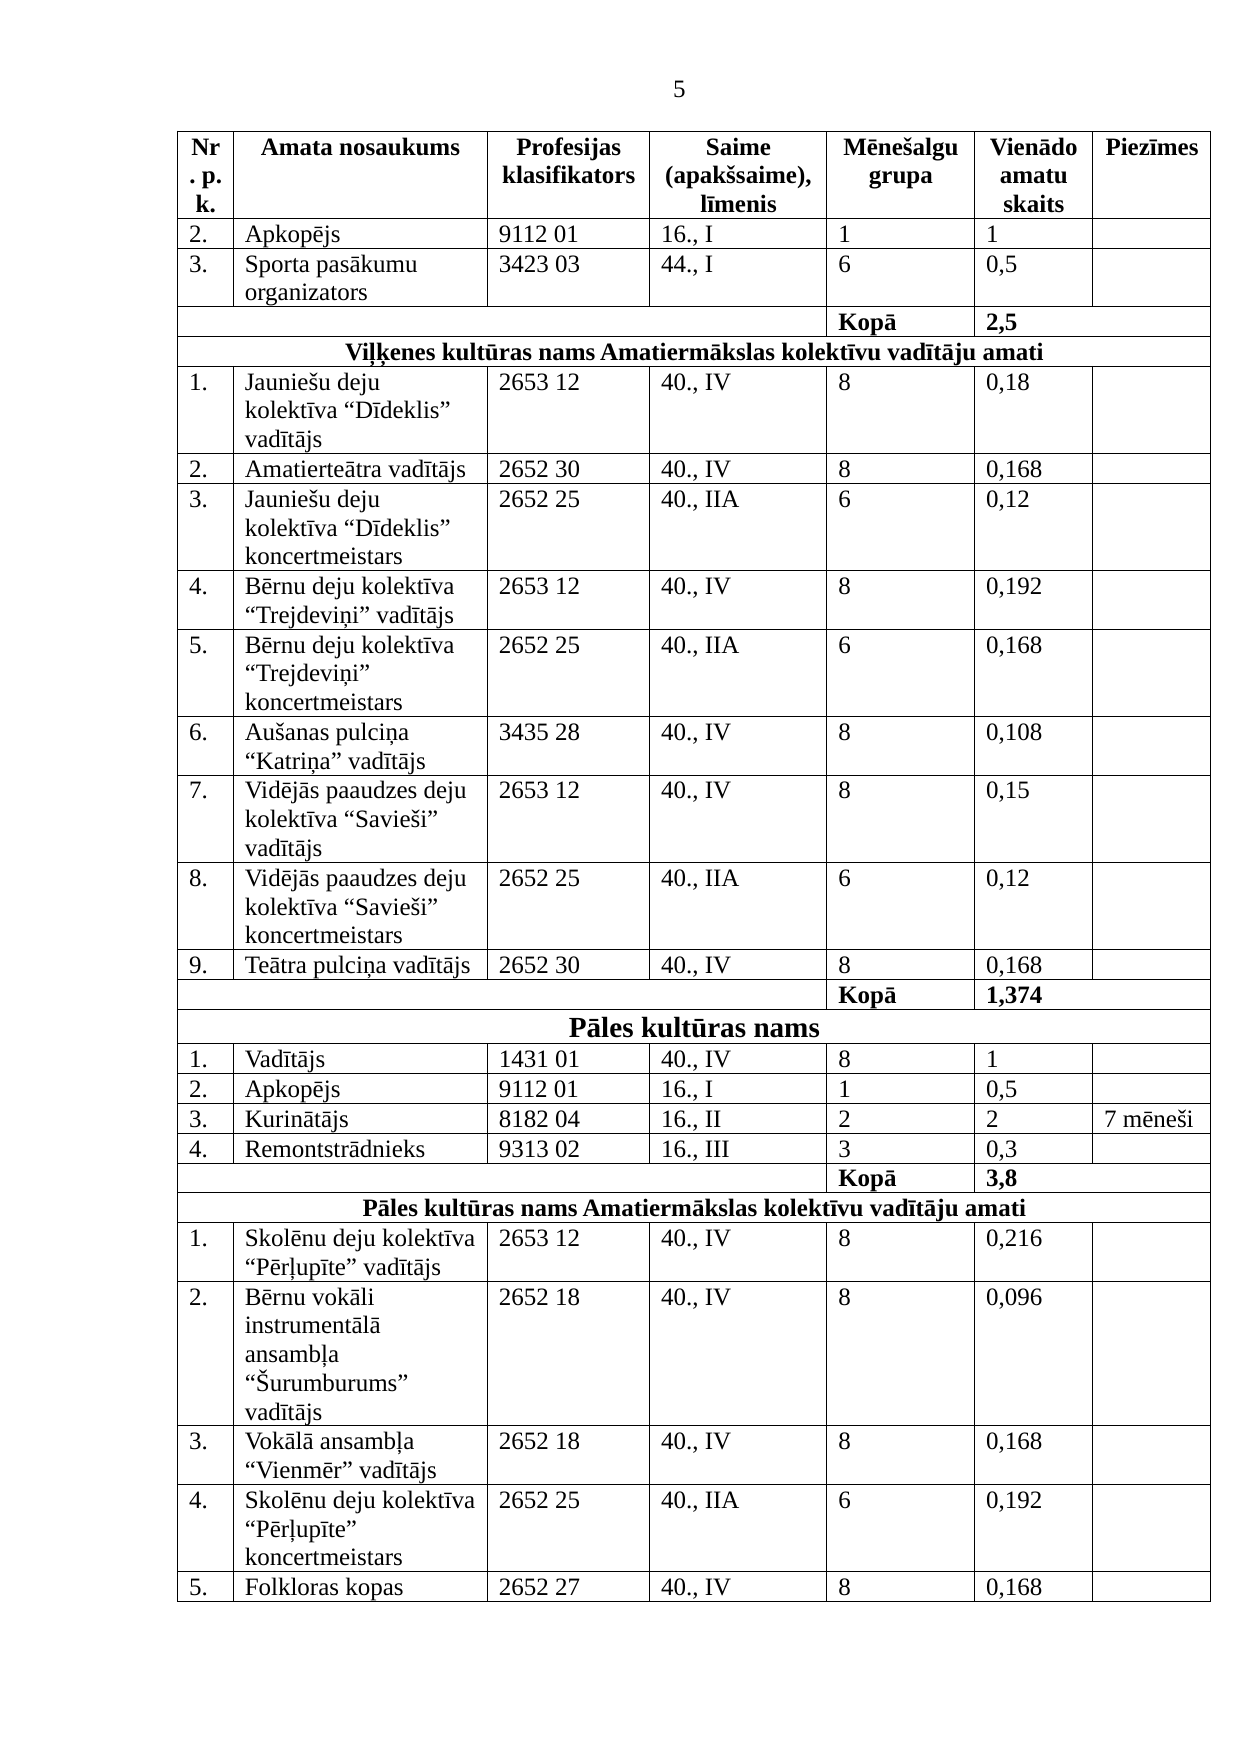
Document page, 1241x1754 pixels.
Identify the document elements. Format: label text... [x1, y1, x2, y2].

table_cell 6 [827, 630, 974, 716]
table_cell 4. [178, 571, 233, 629]
table_cell [178, 980, 826, 1009]
table_cell 40., IIA [650, 1485, 826, 1571]
table_cell 40., IV [650, 1223, 826, 1281]
table_cell Kurinātājs [234, 1104, 487, 1133]
table_cell 0,168 [975, 630, 1092, 716]
table_cell 8 [827, 571, 974, 629]
table_cell Amatierteātra vadītājs [234, 454, 487, 483]
table_cell Pāles kultūras nams Amatiermākslas kolektīvu vadītāju amati [178, 1193, 1210, 1222]
table_cell Kopā [827, 307, 974, 336]
table_cell 4. [178, 1134, 233, 1162]
table_header Nr. p. k. [178, 132, 233, 218]
table_cell 9. [178, 950, 233, 979]
table_cell Skolēnu deju kolektīva “Pērļupīte” vadītājs [234, 1223, 487, 1281]
table_cell 0,216 [975, 1223, 1092, 1281]
table_cell 2652 18 [488, 1282, 649, 1425]
table_cell 8 [827, 1572, 974, 1601]
table_cell 1 [975, 1044, 1092, 1073]
table_cell Jauniešu deju kolektīva “Dīdeklis” koncertmeistars [234, 484, 487, 570]
table_cell 8. [178, 863, 233, 949]
table_cell Kopā [827, 1164, 974, 1192]
table_cell 1. [178, 1044, 233, 1073]
table_cell 16., I [650, 219, 826, 248]
table_cell 0,096 [975, 1282, 1092, 1425]
table_cell 6 [827, 249, 974, 306]
table_cell [1093, 1134, 1210, 1162]
table_cell 40., IIA [650, 630, 826, 716]
table_cell 6 [827, 1485, 974, 1571]
table_cell [178, 1164, 826, 1192]
table_cell [1093, 776, 1210, 862]
table_cell 1 [827, 1074, 974, 1103]
table_cell 40., IV [650, 717, 826, 774]
table_cell 4. [178, 1485, 233, 1571]
table_cell 8 [827, 950, 974, 979]
table_cell 7 mēneši [1093, 1104, 1210, 1133]
table_cell 2652 30 [488, 950, 649, 979]
table_cell Apkopējs [234, 219, 487, 248]
table_cell 40., IV [650, 950, 826, 979]
table_cell 3423 03 [488, 249, 649, 306]
table_cell [1093, 1485, 1210, 1571]
table_cell 2. [178, 454, 233, 483]
table_cell Vokālā ansambļa “Vienmēr” vadītājs [234, 1426, 487, 1484]
table_cell [1093, 454, 1210, 483]
table_cell Apkopējs [234, 1074, 487, 1103]
table_cell [1093, 863, 1210, 949]
table_cell [1093, 1074, 1210, 1103]
table_cell [1093, 367, 1210, 453]
table_cell [1093, 219, 1210, 248]
table_cell 0,12 [975, 484, 1092, 570]
table_cell 2 [827, 1104, 974, 1133]
table_cell 40., IV [650, 1572, 826, 1601]
table_cell Sporta pasākumu organizators [234, 249, 487, 306]
table_cell [1093, 717, 1210, 774]
table_cell 2652 18 [488, 1426, 649, 1484]
table_cell 40., IV [650, 1282, 826, 1425]
table_cell 2653 12 [488, 571, 649, 629]
table_cell 8182 04 [488, 1104, 649, 1133]
table_cell [1093, 1223, 1210, 1281]
table_cell 3435 28 [488, 717, 649, 774]
table_cell 0,12 [975, 863, 1092, 949]
table_cell 8 [827, 1282, 974, 1425]
table_cell 0,5 [975, 249, 1092, 306]
table_cell 9313 02 [488, 1134, 649, 1162]
table_cell 40., IV [650, 454, 826, 483]
table_cell [1093, 630, 1210, 716]
table_cell 8 [827, 717, 974, 774]
table_header Piezīmes [1093, 132, 1210, 218]
table_cell Bērnu deju kolektīva “Trejdeviņi” koncertmeistars [234, 630, 487, 716]
table_cell 2652 25 [488, 484, 649, 570]
table_header Saime (apakšsaime), līmenis [650, 132, 826, 218]
table_cell Aušanas pulciņa “Katriņa” vadītājs [234, 717, 487, 774]
table_cell 3. [178, 249, 233, 306]
table_cell 5. [178, 1572, 233, 1601]
table_cell 8 [827, 776, 974, 862]
table_cell 1. [178, 367, 233, 453]
table_cell Pāles kultūras nams [178, 1010, 1210, 1043]
table_cell 0,3 [975, 1134, 1092, 1162]
table_cell [1093, 950, 1210, 979]
table_cell 5. [178, 630, 233, 716]
table_header Profesijas klasifikators [488, 132, 649, 218]
table_cell 0,168 [975, 950, 1092, 979]
table_cell [1093, 1572, 1210, 1601]
table_cell 1 [827, 219, 974, 248]
table_cell 8 [827, 1426, 974, 1484]
table_cell 3,8 [975, 1164, 1210, 1192]
table_header Vienādo amatu skaits [975, 132, 1092, 218]
table_cell 9112 01 [488, 1074, 649, 1103]
table_cell 2652 25 [488, 1485, 649, 1571]
table_cell 0,108 [975, 717, 1092, 774]
table_cell 3. [178, 1104, 233, 1133]
table_cell 0,168 [975, 454, 1092, 483]
table_cell [1093, 484, 1210, 570]
table_cell 44., I [650, 249, 826, 306]
table_cell Bērnu deju kolektīva “Trejdeviņi” vadītājs [234, 571, 487, 629]
table_cell 40., IIA [650, 863, 826, 949]
table_cell 1,374 [975, 980, 1210, 1009]
table_cell Kopā [827, 980, 974, 1009]
table_cell 8 [827, 1044, 974, 1073]
table_cell Vidējās paaudzes deju kolektīva “Savieši” koncertmeistars [234, 863, 487, 949]
table_cell 40., IV [650, 571, 826, 629]
table_cell 1. [178, 1223, 233, 1281]
table_cell 2. [178, 1282, 233, 1425]
table_cell 2652 25 [488, 863, 649, 949]
table_cell 1 [975, 219, 1092, 248]
table_cell 9112 01 [488, 219, 649, 248]
table_cell 40., IV [650, 367, 826, 453]
table_cell Folkloras kopas “Malībieš” vadītājs [234, 1572, 487, 1601]
table_header Amata nosaukums [234, 132, 487, 218]
table_cell 2652 30 [488, 454, 649, 483]
table_cell Skolēnu deju kolektīva “Pērļupīte” koncertmeistars [234, 1485, 487, 1571]
table_cell 6 [827, 863, 974, 949]
table_cell [1093, 1426, 1210, 1484]
table_cell 7. [178, 776, 233, 862]
table_cell 40., IV [650, 776, 826, 862]
table_cell 16., III [650, 1134, 826, 1162]
table_cell [1093, 1044, 1210, 1073]
table_cell 2 [975, 1104, 1092, 1133]
table_cell 0,15 [975, 776, 1092, 862]
table_cell 3. [178, 484, 233, 570]
table_cell 2653 12 [488, 367, 649, 453]
table_cell 2. [178, 219, 233, 248]
table_cell Vidējās paaudzes deju kolektīva “Savieši” vadītājs [234, 776, 487, 862]
table_cell 1431 01 [488, 1044, 649, 1073]
table_cell 0,192 [975, 1485, 1092, 1571]
table_cell 8 [827, 367, 974, 453]
table_cell 0,192 [975, 571, 1092, 629]
table_cell 3 [827, 1134, 974, 1162]
table_cell 40., IV [650, 1426, 826, 1484]
table_cell 6. [178, 717, 233, 774]
table_cell 3. [178, 1426, 233, 1484]
table_cell 2653 12 [488, 1223, 649, 1281]
table_cell 2653 12 [488, 776, 649, 862]
table_cell Teātra pulciņa vadītājs [234, 950, 487, 979]
table_cell 16., I [650, 1074, 826, 1103]
table_cell [178, 307, 826, 336]
table_cell 0,168 [975, 1572, 1092, 1601]
table_cell Jauniešu deju kolektīva “Dīdeklis” vadītājs [234, 367, 487, 453]
table_cell Bērnu vokāli instrumentālā ansambļa “Šurumburums” vadītājs [234, 1282, 487, 1425]
table_cell 2652 27 [488, 1572, 649, 1601]
table_cell 8 [827, 1223, 974, 1281]
table_cell 2,5 [975, 307, 1210, 336]
table_cell 40., IIA [650, 484, 826, 570]
table_header Mēnešalgu grupa [827, 132, 974, 218]
table_cell 40., IV [650, 1044, 826, 1073]
table_cell 8 [827, 454, 974, 483]
table_cell [1093, 249, 1210, 306]
table_cell 2. [178, 1074, 233, 1103]
table_cell 6 [827, 484, 974, 570]
table_cell 0,168 [975, 1426, 1092, 1484]
table_cell 2652 25 [488, 630, 649, 716]
table_cell Vadītājs [234, 1044, 487, 1073]
table_cell Remontstrādnieks [234, 1134, 487, 1162]
table_cell 0,5 [975, 1074, 1092, 1103]
table_cell [1093, 1282, 1210, 1425]
table_cell 0,18 [975, 367, 1092, 453]
table_cell 16., II [650, 1104, 826, 1133]
table_cell Viļķenes kultūras nams Amatiermākslas kolektīvu vadītāju amati [178, 337, 1210, 366]
table_cell [1093, 571, 1210, 629]
